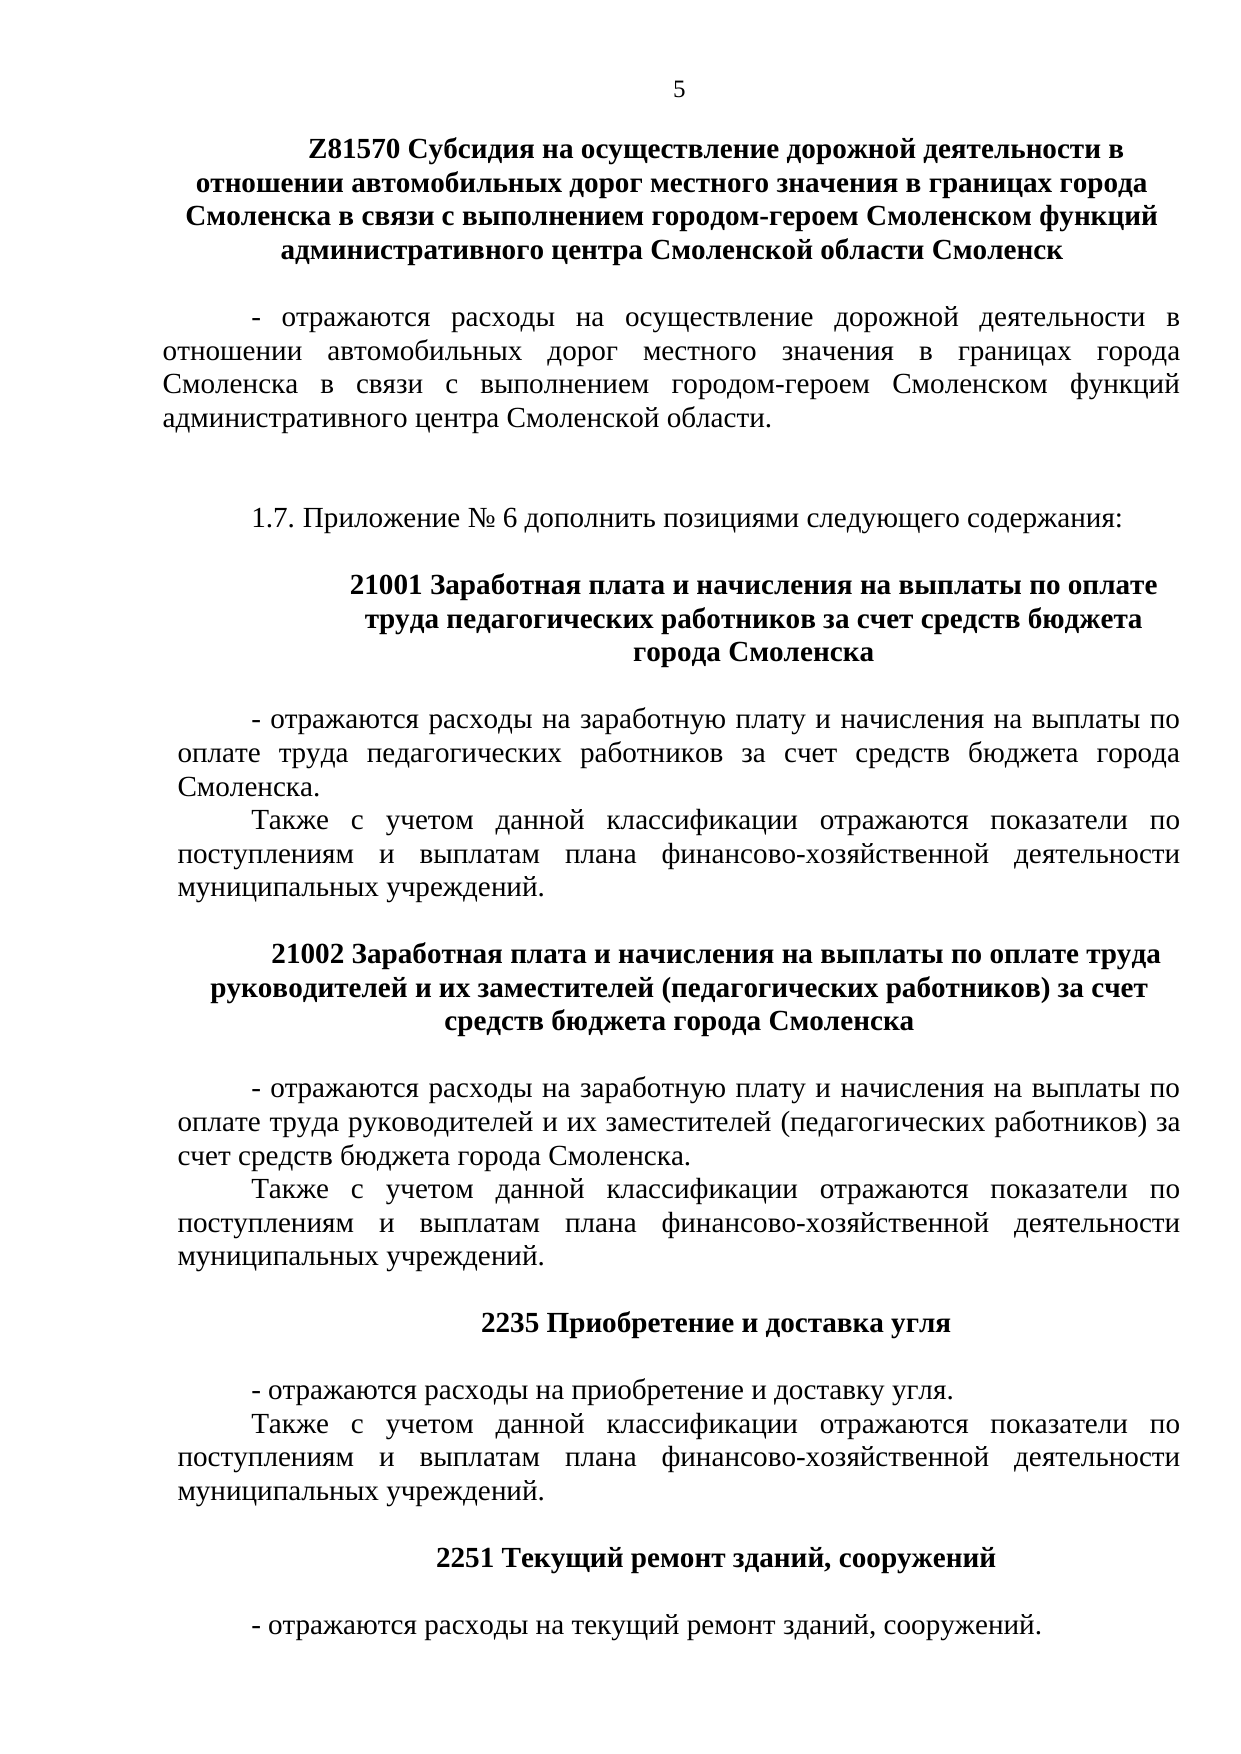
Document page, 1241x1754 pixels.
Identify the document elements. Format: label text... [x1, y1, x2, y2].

list - отражаются расходы на текущий ремонт зданий, сооружений. [177, 1607, 1181, 1641]
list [177, 1406, 1181, 1507]
list 21002 Заработная плата и начисления на выплаты по оплате труда руководителей и их заместителей (педагогических работников) за счет средств бюджета города Смоленска [177, 936, 1181, 1037]
list - отражаются расходы на приобретение и доставку угля. [177, 1372, 1181, 1406]
list - отражаются расходы на осуществление дорожной деятельности в отношении автомобильных дорог местного значения в границах города Смоленска в связи с выполнением городом-героем Смоленском функций административного центра Смоленской области. [162, 299, 1181, 433]
list 21001 Заработная плата и начисления на выплаты по оплате труда педагогических работников за счет средств бюджета города Смоленска [326, 567, 1181, 668]
list 2251 Текущий ремонт зданий, сооружений [177, 1540, 1181, 1574]
list - отражаются расходы на заработную плату и начисления на выплаты по оплате труда педагогических работников за счет средств бюджета города Смоленска. [177, 702, 1181, 802]
list Приложение № 6 дополнить позициями следующего содержания: [251, 500, 1181, 534]
list Z81570 Субсидия на осуществление дорожной деятельности в отношении автомобильных дорог местного значения в границах города Смоленска в связи с выполнением городом-героем Смоленском функций административного центра Смоленской области Смоленск [162, 131, 1181, 266]
list 2235 Приобретение и доставка угля [177, 1305, 1181, 1339]
list - отражаются расходы на заработную плату и начисления на выплаты по оплате труда руководителей и их заместителей (педагогических работников) за счет средств бюджета города Смоленска. [177, 1071, 1181, 1171]
